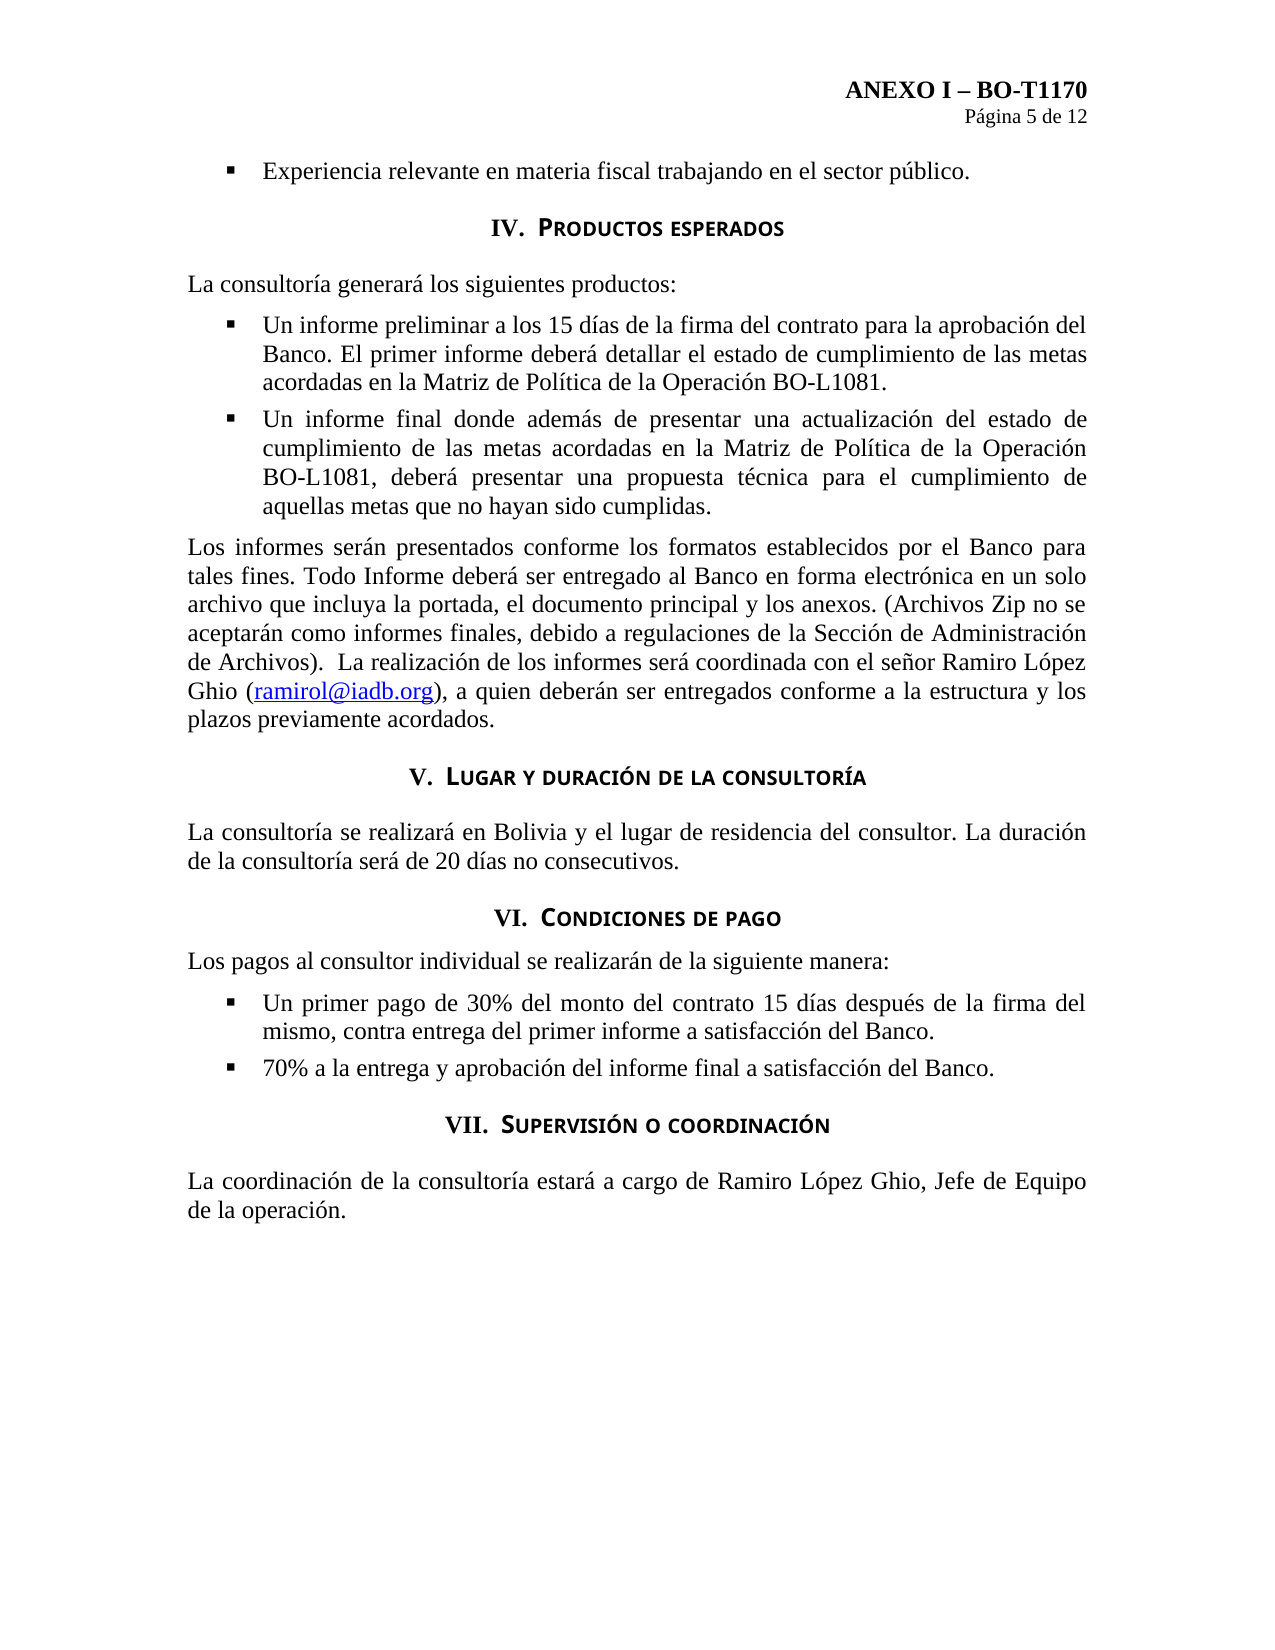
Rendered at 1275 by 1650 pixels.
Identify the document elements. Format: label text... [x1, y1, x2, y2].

text Los informes serán presentados conforme los formatos establecidos por el Banco para tales fines. Todo Informe deberá ser entregado al Banco en forma electrónica en un solo archivo que incluya la portada, el documento principal y los anexos. (Archivos Zip no se aceptarán como informes finales, debido a regulaciones de la Sección de Administración de Archivos). La realización de los informes será coordinada con el señor Ramiro López Ghio (ramirol@iadb.org), a quien deberán ser entregados conforme a la estructura y los plazos previamente acordados. [187, 532, 1087, 733]
text IV. Productos esperados [187, 209, 1087, 244]
list Un informe final donde además de presentar una actualización del estado de cumplimiento de las metas acordadas en la Matriz de Política de la Operación BO-L1081, deberá presentar una propuesta técnica para el cumplimiento de aquellas metas que no hayan sido cumplidas. [225, 404, 1087, 519]
text VI. Condiciones de pago [187, 900, 1087, 934]
text Los pagos al consultor individual se realizarán de la siguiente manera: [187, 946, 1087, 975]
text La consultoría generará los siguientes productos: [187, 269, 1087, 297]
text VII. Supervisión o coordinación [187, 1107, 1087, 1141]
list Experiencia relevante en materia fiscal trabajando en el sector público. [225, 156, 1087, 184]
text V. Lugar y duración de la consultoría [187, 758, 1087, 792]
text La coordinación de la consultoría estará a cargo de Ramiro López Ghio, Jefe de Equipo de la operación. [187, 1166, 1087, 1224]
list Un primer pago de 30% del monto del contrato 15 días después de la firma del mismo, contra entrega del primer informe a satisfacción del Banco. [225, 988, 1087, 1045]
list 70% a la entrega y aprobación del informe final a satisfacción del Banco. [225, 1053, 1087, 1082]
text La consultoría se realizará en Bolivia y el lugar de residencia del consultor. La duración de la consultoría será de 20 días no consecutivos. [187, 817, 1087, 875]
list Un informe preliminar a los 15 días de la firma del contrato para la aprobación del Banco. El primer informe deberá detallar el estado de cumplimiento de las metas acordadas en la Matriz de Política de la Operación BO-L1081. [225, 310, 1087, 396]
